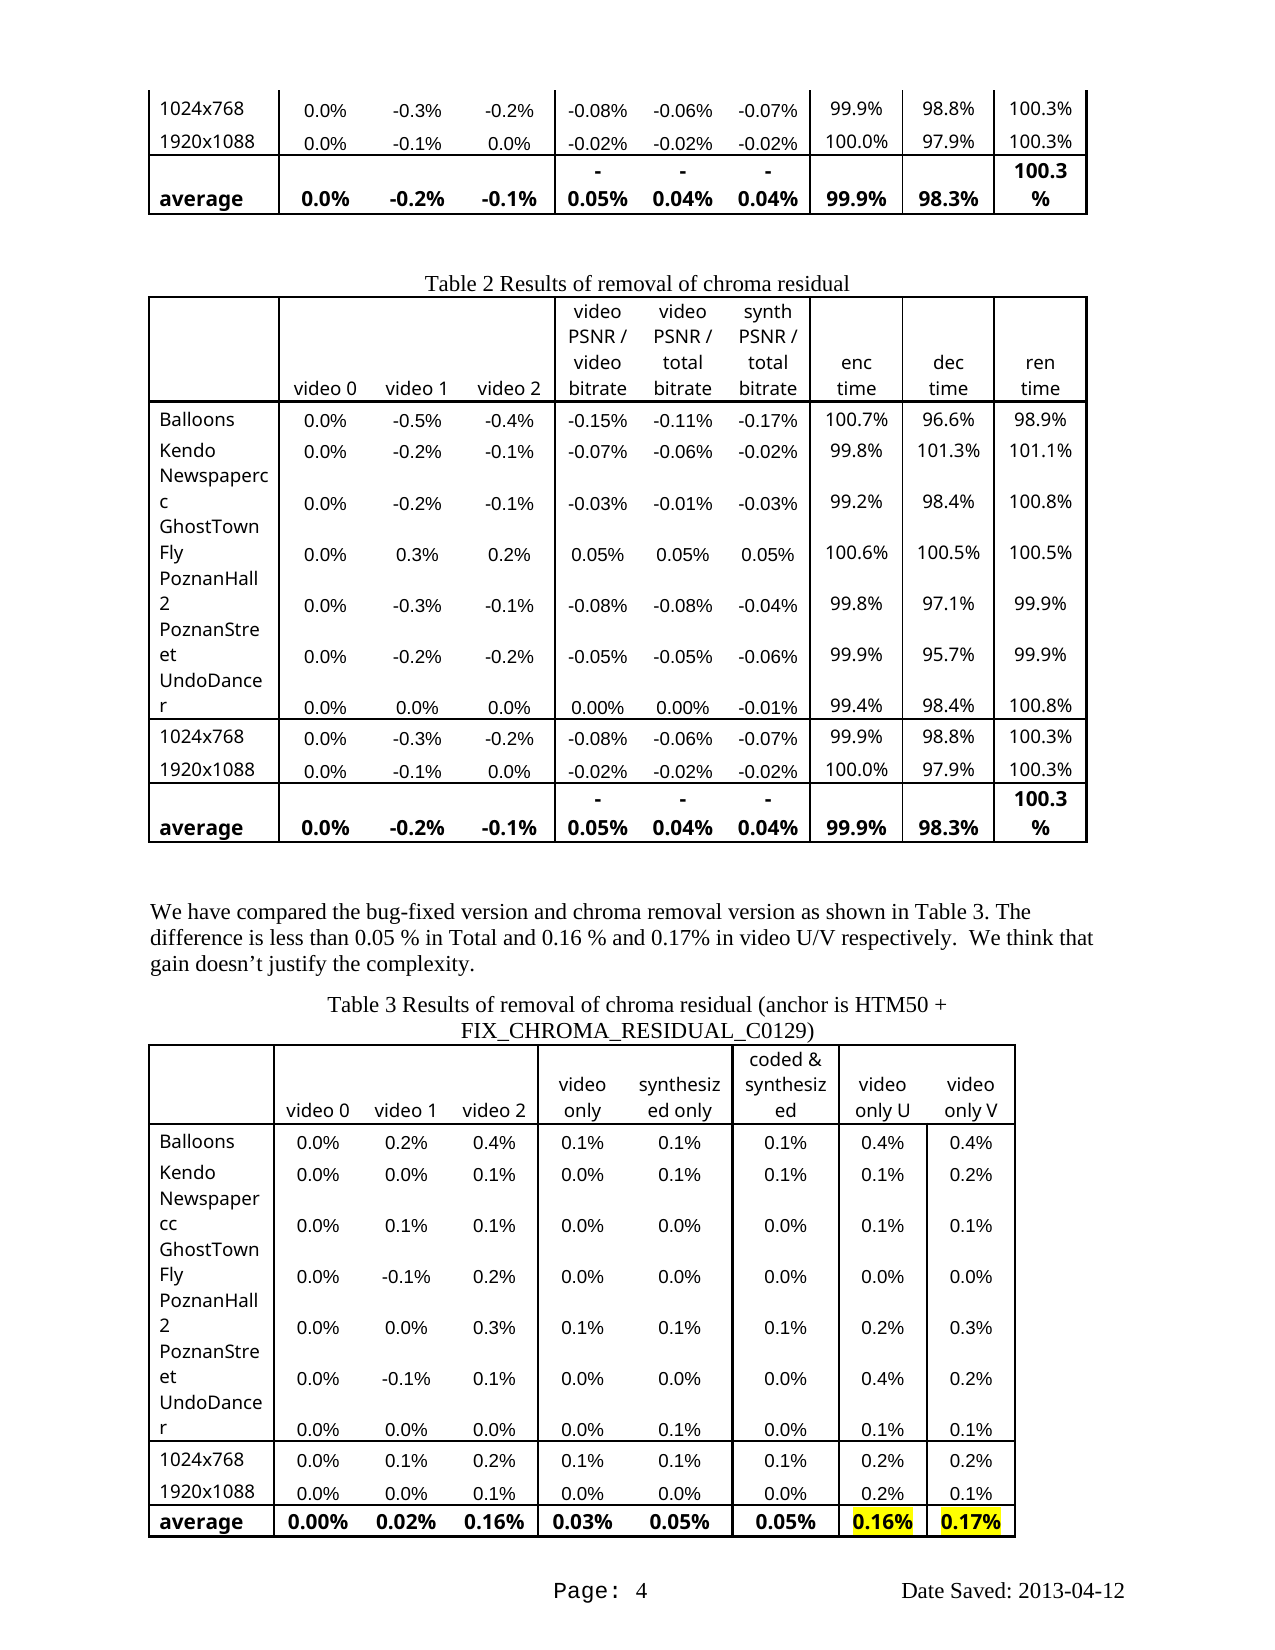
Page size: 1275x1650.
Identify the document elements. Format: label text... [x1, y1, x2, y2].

table_cell 0.1% [840, 1389, 926, 1440]
table_cell UndoDancer [150, 667, 278, 718]
table_cell -0.2% [463, 616, 554, 667]
table_cell -0.02% [725, 121, 809, 154]
table_cell 98.8% [903, 720, 993, 749]
table_cell 0.4% [450, 1125, 537, 1154]
table_cell 99.9% [811, 720, 902, 749]
table_cell 97.9% [903, 749, 993, 782]
text We have compared the bug-fixed version and chroma removal version as shown in Table 3. The difference is less than 0.05 % in Total and 0.16 % and 0.17% in video U/V respectively. We think that gain doesn’t justify the complexity. [150, 898, 1125, 977]
table_cell -0.2% [371, 463, 463, 514]
table_header video PSNR / total bitrate [640, 298, 725, 400]
table_cell 0.17% [928, 1506, 1014, 1535]
table_cell -0.04% [725, 565, 809, 616]
table_cell 0.0% [734, 1236, 838, 1287]
table_cell 99.9% [811, 156, 902, 213]
table_cell 0.0% [280, 90, 371, 121]
table_cell 0.1% [840, 1185, 926, 1236]
table_cell 0.0% [362, 1471, 450, 1504]
table_cell 0.1% [450, 1185, 537, 1236]
table_cell 99.9% [811, 784, 902, 841]
table_cell PoznanStreet [150, 1338, 273, 1389]
table_cell 0.2% [450, 1236, 537, 1287]
table_cell 1024x768 [150, 1442, 273, 1471]
table_header video only U [840, 1046, 927, 1122]
table_cell 0.1% [928, 1185, 1014, 1236]
table_cell -0.3% [371, 565, 463, 616]
table_cell 0.2% [362, 1125, 450, 1154]
table_cell 0.1% [362, 1185, 450, 1236]
table_cell 0.1% [539, 1287, 626, 1338]
table_cell -0.06% [725, 616, 809, 667]
table_cell 0.1% [539, 1125, 626, 1154]
table_cell 0.0% [450, 1389, 537, 1440]
table_cell -0.04% [725, 156, 809, 213]
table_cell 98.4% [903, 463, 993, 514]
table_cell 100.5% [903, 514, 993, 565]
table_cell 0.0% [275, 1471, 362, 1504]
table_cell 0.0% [280, 463, 371, 514]
table_cell 0.05% [734, 1506, 838, 1535]
table_cell UndoDancer [150, 1389, 273, 1440]
table_cell 0.0% [275, 1338, 362, 1389]
table_cell 0.2% [928, 1154, 1014, 1185]
table_cell -0.02% [725, 432, 809, 463]
table_cell -0.08% [556, 90, 640, 121]
table_cell 0.0% [280, 565, 371, 616]
table_cell 98.3% [903, 156, 993, 213]
table_cell 0.2% [840, 1442, 926, 1471]
table_cell -0.02% [556, 121, 640, 154]
table_cell -0.3% [371, 720, 463, 749]
table_cell -0.06% [640, 432, 725, 463]
table_header video 1 [371, 298, 463, 400]
table_cell 1920x1088 [150, 749, 278, 782]
table_cell -0.17% [725, 403, 809, 432]
table_cell -0.06% [640, 720, 725, 749]
table_cell -0.05% [556, 616, 640, 667]
table_cell -0.03% [556, 463, 640, 514]
table_cell 0.2% [928, 1442, 1014, 1471]
table_cell 0.1% [626, 1154, 731, 1185]
table_cell 0.0% [734, 1338, 838, 1389]
table_cell 0.1% [734, 1154, 838, 1185]
table_cell 0.0% [275, 1236, 362, 1287]
table_cell -0.5% [371, 403, 463, 432]
text Table 2 Results of removal of chroma residual [150, 270, 1125, 296]
table_cell 100.8% [995, 667, 1085, 718]
table_cell -0.03% [725, 463, 809, 514]
table_cell 100.0% [811, 121, 902, 154]
table_cell 0.2% [450, 1442, 537, 1471]
table_cell 0.05% [556, 514, 640, 565]
table_cell -0.1% [463, 463, 554, 514]
table_cell 100.5% [995, 514, 1085, 565]
table_cell -0.1% [362, 1236, 450, 1287]
table_cell 98.4% [903, 667, 993, 718]
table_cell 0.05% [725, 514, 809, 565]
table_header coded & synthesized [734, 1046, 838, 1122]
table_cell Newspapercc [150, 463, 278, 514]
table_cell 0.4% [840, 1125, 926, 1154]
table_cell 0.0% [928, 1236, 1014, 1287]
table_cell -0.2% [371, 616, 463, 667]
table_cell 0.0% [539, 1389, 626, 1440]
table_cell average [150, 156, 278, 213]
table_header [150, 298, 278, 400]
table_cell 101.1% [995, 432, 1085, 463]
table_cell 0.0% [626, 1236, 731, 1287]
table_cell 98.8% [903, 90, 993, 121]
table_cell 0.1% [450, 1154, 537, 1185]
table_cell -0.1% [371, 121, 463, 154]
table_cell average [150, 1506, 273, 1535]
table_cell 0.0% [734, 1389, 838, 1440]
table_cell 0.0% [280, 749, 371, 782]
table_cell 0.00% [556, 667, 640, 718]
table_cell -0.15% [556, 403, 640, 432]
table_cell 0.16% [840, 1506, 926, 1535]
table_cell -0.05% [640, 616, 725, 667]
table_cell Balloons [150, 1125, 273, 1154]
table_cell 0.0% [275, 1442, 362, 1471]
table_cell -0.2% [371, 432, 463, 463]
table_cell Kendo [150, 1154, 273, 1185]
table_cell 100.3% [995, 121, 1085, 154]
table_cell 0.0% [280, 432, 371, 463]
table_cell 1920x1088 [150, 121, 278, 154]
table_cell 0.1% [626, 1442, 731, 1471]
table_header video PSNR / video bitrate [556, 298, 640, 400]
table_cell 0.1% [450, 1471, 537, 1504]
table_cell -0.04% [640, 784, 725, 841]
table_cell 0.0% [280, 403, 371, 432]
table_cell average [150, 784, 278, 841]
table_cell 0.0% [280, 156, 371, 213]
table_cell 0.16% [450, 1506, 537, 1535]
table_cell 99.9% [811, 90, 902, 121]
table_cell -0.05% [556, 156, 640, 213]
table_cell 0.1% [734, 1287, 838, 1338]
table_header video 0 [275, 1046, 362, 1122]
table_cell 0.0% [275, 1389, 362, 1440]
table_cell -0.1% [371, 749, 463, 782]
table_cell 0.0% [463, 121, 554, 154]
table_cell 1024x768 [150, 90, 278, 121]
table_cell -0.01% [640, 463, 725, 514]
table_cell 100.3% [995, 784, 1085, 841]
table_cell 0.00% [275, 1506, 362, 1535]
table_cell 95.7% [903, 616, 993, 667]
table_cell 0.00% [640, 667, 725, 718]
table_cell 0.1% [734, 1442, 838, 1471]
table_cell 0.0% [362, 1389, 450, 1440]
table_cell 100.3% [995, 156, 1085, 213]
table_cell 100.3% [995, 720, 1085, 749]
table_cell 0.3% [450, 1287, 537, 1338]
table_cell 97.1% [903, 565, 993, 616]
table_cell -0.08% [556, 720, 640, 749]
table_cell 0.0% [626, 1185, 731, 1236]
table_cell 0.1% [362, 1442, 450, 1471]
table_cell -0.1% [463, 565, 554, 616]
table_cell -0.02% [640, 749, 725, 782]
table_cell 99.9% [811, 616, 902, 667]
table_cell PoznanHall2 [150, 565, 278, 616]
table_cell -0.05% [556, 784, 640, 841]
table_cell 99.8% [811, 565, 902, 616]
table_cell 0.0% [275, 1287, 362, 1338]
table_cell 0.0% [626, 1471, 731, 1504]
table_cell 0.2% [840, 1287, 926, 1338]
table_cell 0.1% [928, 1389, 1014, 1440]
table_cell -0.02% [556, 749, 640, 782]
table_cell -0.06% [640, 90, 725, 121]
table_cell 99.4% [811, 667, 902, 718]
table_cell -0.2% [371, 784, 463, 841]
table_cell 0.0% [840, 1236, 926, 1287]
table_cell 96.6% [903, 403, 993, 432]
table_cell -0.04% [725, 784, 809, 841]
table_cell PoznanStreet [150, 616, 278, 667]
table_cell 0.0% [280, 667, 371, 718]
table_cell 0.0% [626, 1338, 731, 1389]
table_header synth PSNR / total bitrate [725, 298, 809, 400]
table_cell 0.1% [840, 1154, 926, 1185]
table_cell 0.0% [734, 1471, 838, 1504]
table_cell 0.0% [539, 1471, 626, 1504]
table_header video only V [927, 1046, 1014, 1122]
table_cell 0.0% [539, 1338, 626, 1389]
table_cell 0.3% [928, 1287, 1014, 1338]
table_cell 0.0% [463, 749, 554, 782]
table_cell Kendo [150, 432, 278, 463]
table_cell 101.3% [903, 432, 993, 463]
table_cell 100.3% [995, 90, 1085, 121]
table_cell 0.05% [626, 1506, 731, 1535]
table_cell 99.9% [995, 616, 1085, 667]
table_cell 100.6% [811, 514, 902, 565]
table_cell 0.0% [539, 1236, 626, 1287]
table_cell 0.0% [734, 1185, 838, 1236]
table_header video 2 [450, 1046, 537, 1122]
table_cell 100.7% [811, 403, 902, 432]
table_cell 0.0% [280, 121, 371, 154]
table_cell 0.2% [840, 1471, 926, 1504]
table_cell GhostTownFly [150, 514, 278, 565]
table_cell -0.4% [463, 403, 554, 432]
table_cell 0.0% [275, 1154, 362, 1185]
table_cell 0.1% [626, 1287, 731, 1338]
table_cell 0.0% [371, 667, 463, 718]
table_cell -0.2% [371, 156, 463, 213]
table_header video 1 [362, 1046, 450, 1122]
table_cell 0.2% [463, 514, 554, 565]
table_cell -0.08% [556, 565, 640, 616]
table_cell 100.8% [995, 463, 1085, 514]
table_header synthesized only [626, 1046, 731, 1122]
table_cell -0.11% [640, 403, 725, 432]
table_cell -0.1% [463, 432, 554, 463]
table_cell 99.8% [811, 432, 902, 463]
table_cell -0.02% [640, 121, 725, 154]
table_cell -0.01% [725, 667, 809, 718]
table_cell 0.02% [362, 1506, 450, 1535]
table_header video 0 [280, 298, 371, 400]
table_header video only [539, 1046, 626, 1122]
table_cell 0.0% [539, 1154, 626, 1185]
table_cell 0.1% [928, 1471, 1014, 1504]
table_header dec time [903, 298, 993, 400]
table_cell 0.05% [640, 514, 725, 565]
table_cell 0.0% [275, 1185, 362, 1236]
table_cell 0.1% [626, 1389, 731, 1440]
table_cell Newspapercc [150, 1185, 273, 1236]
table_cell 0.0% [362, 1287, 450, 1338]
table_cell -0.3% [371, 90, 463, 121]
table_cell -0.2% [463, 720, 554, 749]
table_cell 0.0% [280, 514, 371, 565]
table_cell 97.9% [903, 121, 993, 154]
table_cell 0.4% [840, 1338, 926, 1389]
table_cell -0.04% [640, 156, 725, 213]
table_cell 0.0% [280, 616, 371, 667]
table_cell 0.0% [280, 784, 371, 841]
table_cell 99.2% [811, 463, 902, 514]
table_cell Balloons [150, 403, 278, 432]
table_cell -0.07% [725, 720, 809, 749]
text Table 3 Results of removal of chroma residual (anchor is HTM50 + FIX_CHROMA_RESIDUAL_C0129) [150, 991, 1125, 1044]
table_cell 1920x1088 [150, 1471, 273, 1504]
table_header enc time [811, 298, 902, 400]
table_cell 98.3% [903, 784, 993, 841]
table_cell 0.1% [734, 1125, 838, 1154]
table_cell 0.0% [362, 1154, 450, 1185]
table_cell -0.1% [362, 1338, 450, 1389]
table_header video 2 [463, 298, 554, 400]
table_cell 99.9% [995, 565, 1085, 616]
table_cell 0.1% [539, 1442, 626, 1471]
table_cell 0.0% [539, 1185, 626, 1236]
table_cell -0.07% [725, 90, 809, 121]
table_cell -0.02% [725, 749, 809, 782]
table_cell 0.0% [463, 667, 554, 718]
table_cell 0.1% [626, 1125, 731, 1154]
table_cell -0.07% [556, 432, 640, 463]
table_cell 0.3% [371, 514, 463, 565]
table_cell 0.03% [539, 1506, 626, 1535]
table_header ren time [995, 298, 1085, 400]
table_header [150, 1046, 273, 1122]
table_cell 100.0% [811, 749, 902, 782]
table_cell 100.3% [995, 749, 1085, 782]
table_cell 98.9% [995, 403, 1085, 432]
table_cell -0.08% [640, 565, 725, 616]
table_cell 0.2% [928, 1338, 1014, 1389]
table_cell 0.0% [280, 720, 371, 749]
table_cell -0.2% [463, 90, 554, 121]
table_cell 0.1% [450, 1338, 537, 1389]
table_cell PoznanHall2 [150, 1287, 273, 1338]
table_cell 0.0% [275, 1125, 362, 1154]
table_cell 0.4% [928, 1125, 1014, 1154]
table_cell -0.1% [463, 156, 554, 213]
table_cell 1024x768 [150, 720, 278, 749]
table_cell GhostTownFly [150, 1236, 273, 1287]
table_cell -0.1% [463, 784, 554, 841]
